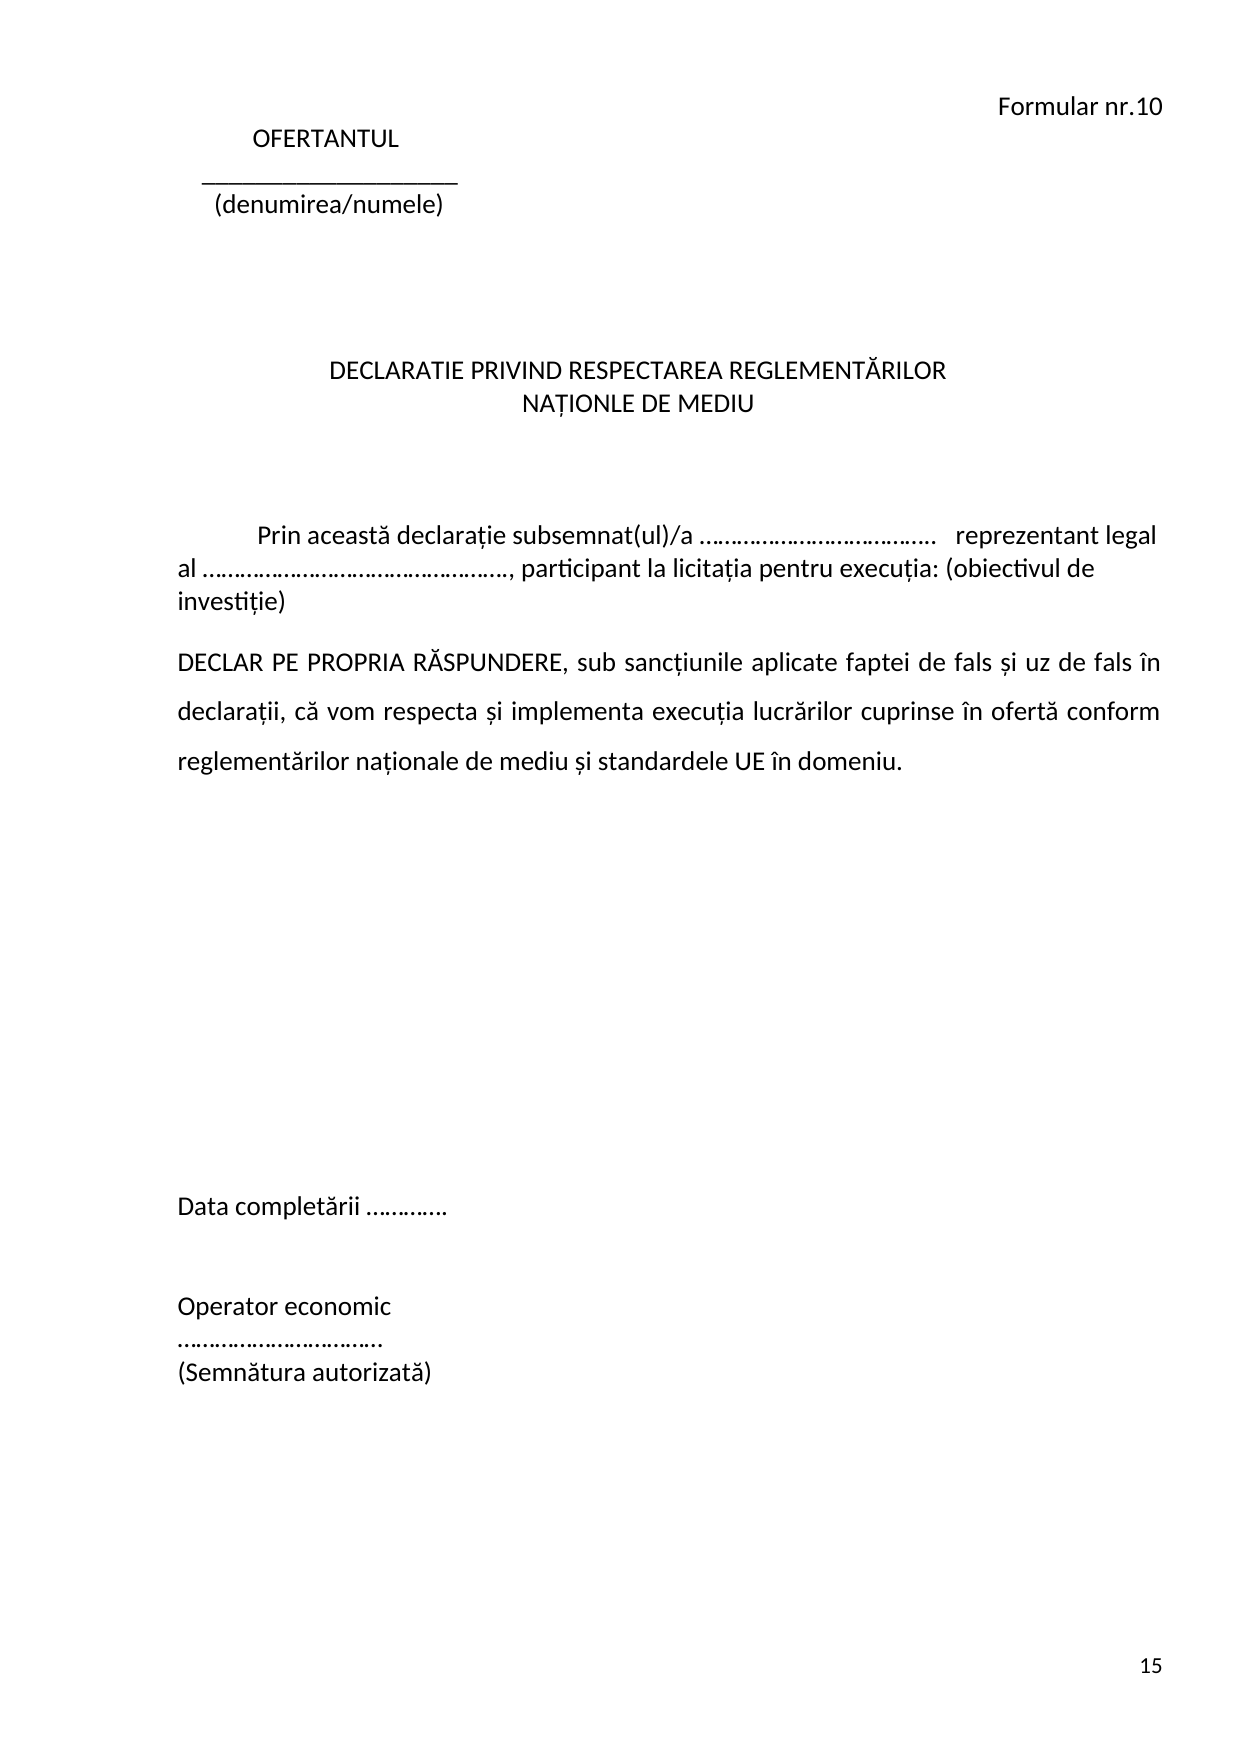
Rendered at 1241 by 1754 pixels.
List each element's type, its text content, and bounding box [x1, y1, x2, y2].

text (Semnătura autorizată) [177, 1355, 1162, 1388]
text Operator economic [177, 1289, 1162, 1322]
text OFERTANTUL [177, 122, 1162, 155]
table_header Data completării …………. [166, 1190, 517, 1289]
text ___________________ [177, 155, 1162, 188]
table_header DECLARATIE PRIVIND RESPECTAREA REGLEMENTĂRILOR NAŢIONLE DE MEDIU [177, 353, 1093, 485]
text …………………………… [177, 1322, 1162, 1355]
text Formular nr.10 [177, 89, 1162, 122]
text Prin această declaraţie subsemnat(ul)/a ……………………………….. reprezentant legal al …………………………………………., participant la licitaţia pentru execuţia: (obiectivul de investiţie) [177, 518, 1162, 617]
text (denumirea/numele) [177, 188, 1162, 221]
text DECLAR PE PROPRIA RĂSPUNDERE, sub sancţiunile aplicate faptei de fals şi uz de fals în declaraţii, că vom respecta şi implementa execuţia lucrărilor cuprinse în ofertă conform reglementărilor naţionale de mediu şi standardele UE în domeniu. [177, 645, 1162, 777]
